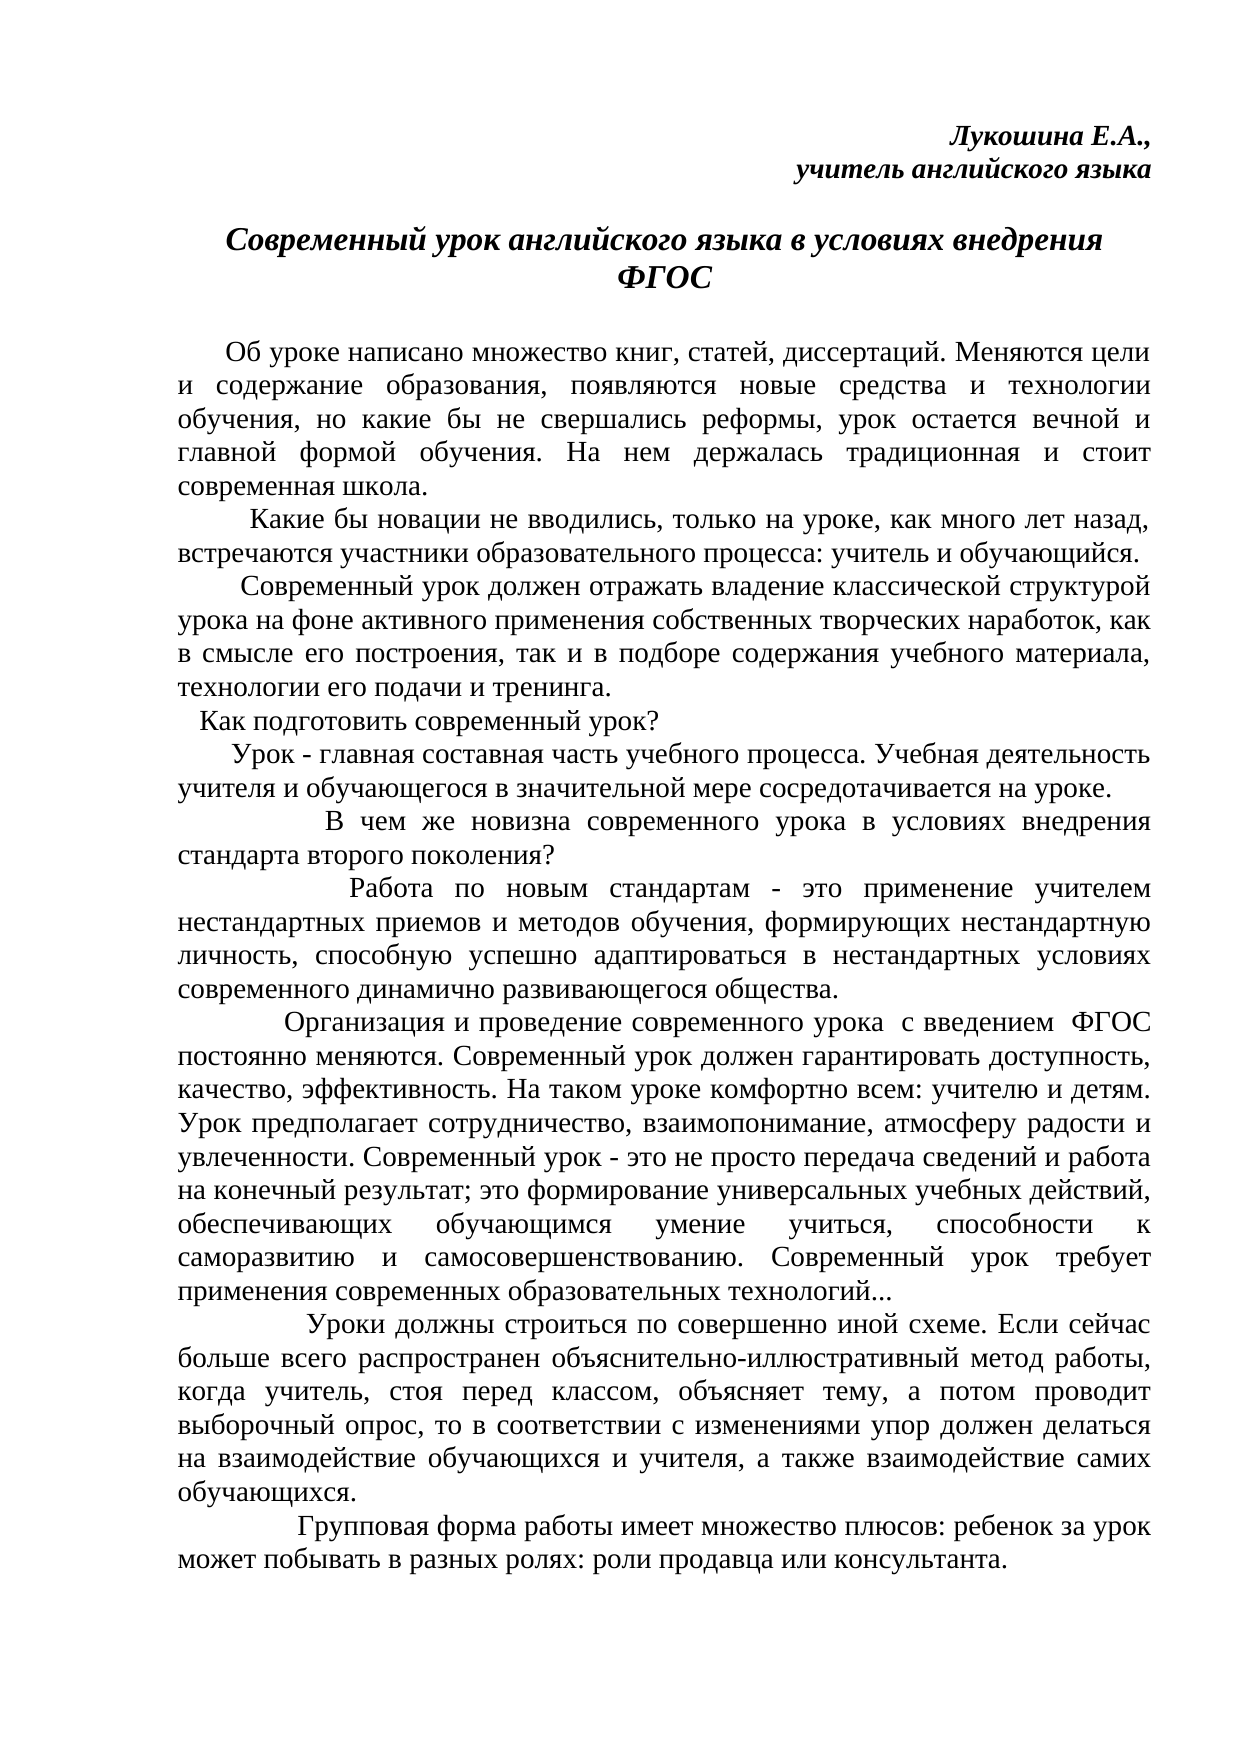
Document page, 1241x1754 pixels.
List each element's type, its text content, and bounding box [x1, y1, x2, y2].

text Лукошина Е.А., [177, 118, 1152, 152]
text Организация и проведение современного урока с введением ФГОС постоянно меняются. Современный урок должен гарантировать доступность, качество, эффективность. На таком уроке комфортно всем: учителю и детям. Урок предполагает сотрудничество, взаимопонимание, атмосферу радости и увлеченности. Современный урок - это не просто передача сведений и работа на конечный результат; это формирование универсальных учебных действий, обеспечивающих обучающимся умение учиться, способности к саморазвитию и самосовершенствованию. Современный урок требует применения современных образовательных технологий... [177, 1004, 1152, 1306]
text Урок - главная составная часть учебного процесса. Учебная деятельность учителя и обучающегося в значительной мере сосредотачивается на уроке. [177, 736, 1152, 803]
text Какие бы новации не вводились, только на уроке, как много лет назад, встречаются участники образовательного процесса: учитель и обучающийся. [177, 501, 1152, 568]
text Работа по новым стандартам - это применение учителем нестандартных приемов и методов обучения, формирующих нестандартную личность, способную успешно адаптироваться в нестандартных условиях современного динамично развивающегося общества. [177, 870, 1152, 1004]
text Современный урок должен отражать владение классической структурой урока на фоне активного применения собственных творческих наработок, как в смысле его построения, так и в подборе содержания учебного материала, технологии его подачи и тренинга. [177, 568, 1152, 703]
text Современный урок английского языка в условиях внедрения ФГОС [177, 219, 1152, 295]
text Уроки должны строиться по совершенно иной схеме. Если сейчас больше всего распространен объяснительно-иллюстративный метод работы, когда учитель, стоя перед классом, объясняет тему, а потом проводит выборочный опрос, то в соответствии с изменениями упор должен делаться на взаимодействие обучающихся и учителя, а также взаимодействие самих обучающихся. [177, 1306, 1152, 1508]
text учитель английского языка [177, 152, 1152, 185]
text Групповая форма работы имеет множество плюсов: ребенок за урок может побывать в разных ролях: роли продавца или консультанта. [177, 1508, 1152, 1575]
text Об уроке написано множество книг, статей, диссертаций. Меняются цели и содержание образования, появляются новые средства и технологии обучения, но какие бы не свершались реформы, урок остается вечной и главной формой обучения. На нем держалась традиционная и стоит современная школа. [177, 334, 1152, 501]
text В чем же новизна современного урока в условиях внедрения стандарта второго поколения? [177, 803, 1152, 870]
text Как подготовить современный урок? [177, 703, 1152, 736]
